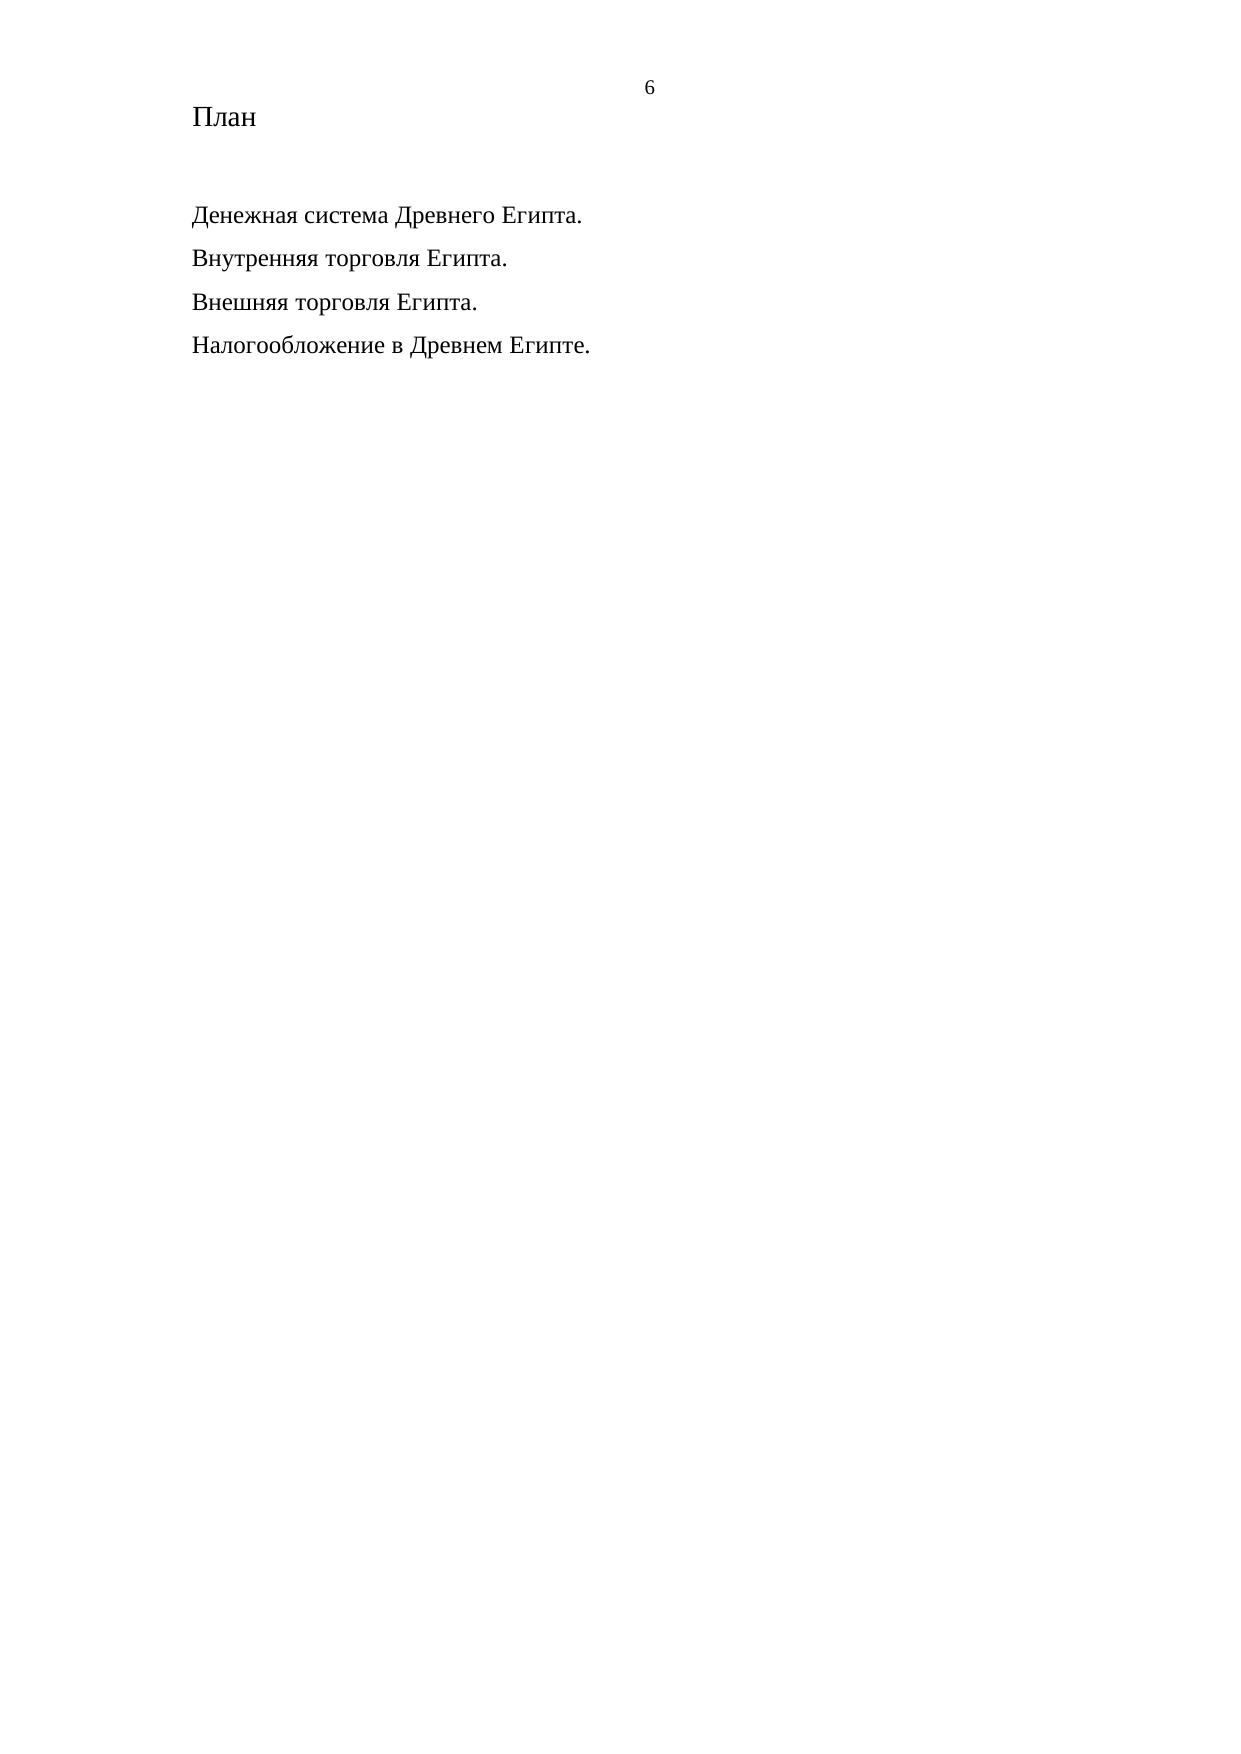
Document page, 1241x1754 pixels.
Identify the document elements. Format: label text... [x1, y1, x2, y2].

list Денежная система Древнего Египта. [148, 200, 1152, 229]
list Внешняя торговля Египта. [148, 287, 1152, 316]
list Налогообложение в Древнем Египте. [148, 330, 1152, 359]
list Внутренняя торговля Египта. [148, 243, 1152, 272]
text План [148, 99, 1152, 133]
